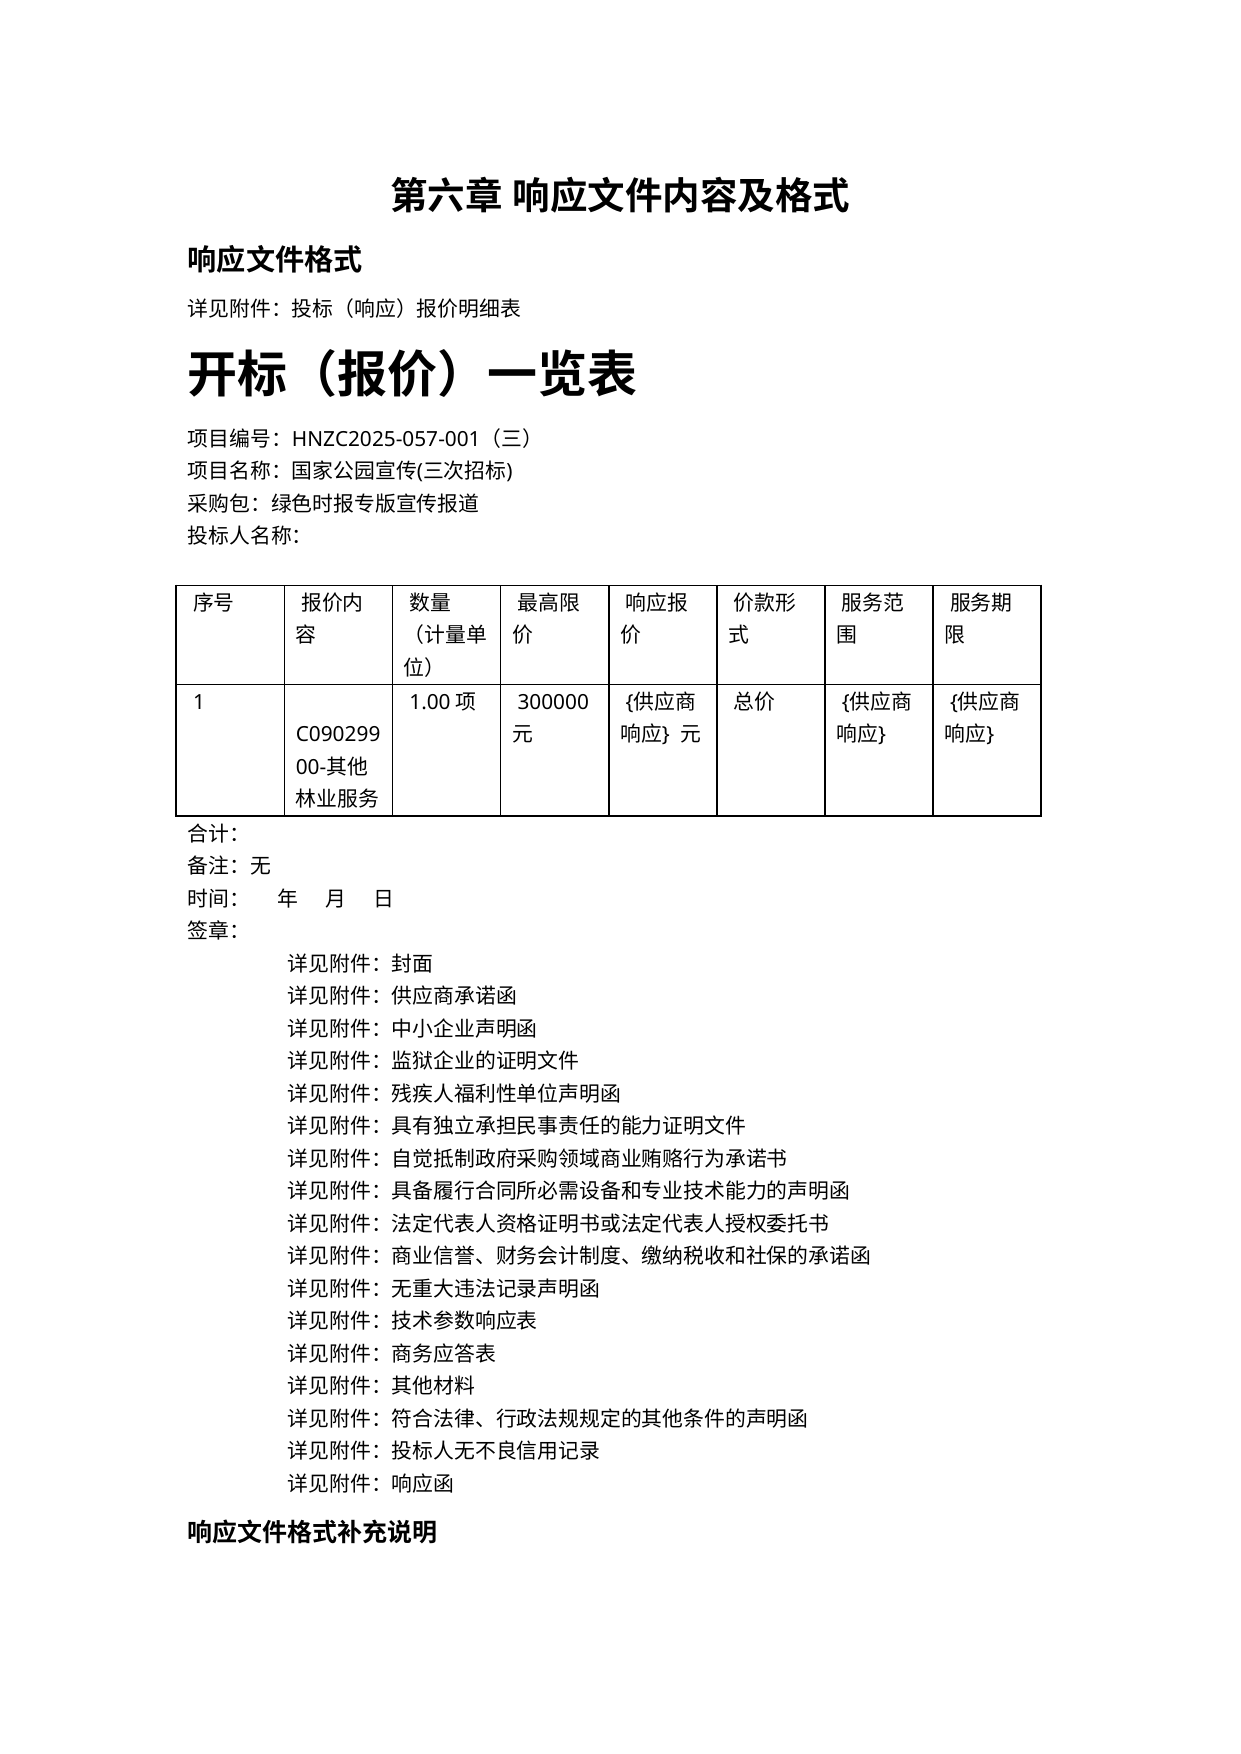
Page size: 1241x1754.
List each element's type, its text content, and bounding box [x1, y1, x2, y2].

text 开标（报价）一览表 [187, 324, 1053, 422]
table_cell 300000 元 [501, 685, 608, 815]
table_header 服务期限 [934, 586, 1040, 683]
table_header 报价内容 [285, 586, 392, 683]
text 详见附件：投标人无不良信用记录 [187, 1434, 1053, 1467]
table_header 序号 [177, 586, 284, 683]
text 详见附件：自觉抵制政府采购领域商业贿赂行为承诺书 [187, 1142, 1053, 1174]
table_cell C09029900-其他林业服务 [285, 685, 392, 815]
table_header 数量（计量单位） [393, 586, 500, 683]
text 第六章 响应文件内容及格式 [187, 162, 1053, 227]
text 详见附件：商业信誉、财务会计制度、缴纳税收和社保的承诺函 [187, 1239, 1053, 1272]
text 详见附件：投标（响应）报价明细表 [187, 292, 1053, 324]
text 响应文件格式补充说明 [187, 1499, 1053, 1564]
text 项目名称：国家公园宣传(三次招标) [187, 454, 1053, 487]
text 时间： 年 月 日 [187, 882, 1053, 914]
text 详见附件：其他材料 [187, 1369, 1053, 1402]
text 详见附件：无重大违法记录声明函 [187, 1272, 1053, 1304]
text 备注：无 [187, 849, 1053, 882]
text 采购包：绿色时报专版宣传报道 [187, 487, 1053, 519]
text 响应文件格式 [187, 227, 1053, 292]
table_cell 总价 [718, 685, 824, 815]
table_header 响应报价 [610, 586, 716, 683]
text 详见附件：技术参数响应表 [187, 1304, 1053, 1337]
table_cell {供应商响应} [934, 685, 1040, 815]
text 详见附件：具备履行合同所必需设备和专业技术能力的声明函 [187, 1174, 1053, 1207]
text 详见附件：法定代表人资格证明书或法定代表人授权委托书 [187, 1207, 1053, 1239]
table_cell 1 [177, 685, 284, 815]
text 详见附件：响应函 [187, 1467, 1053, 1499]
text 详见附件：具有独立承担民事责任的能力证明文件 [187, 1109, 1053, 1142]
table_cell {供应商响应} 元 [610, 685, 716, 815]
text 投标人名称： [187, 519, 1053, 552]
text 签章： [187, 914, 1053, 947]
table_header 最高限价 [501, 586, 608, 683]
table_header 价款形式 [718, 586, 824, 683]
text 详见附件：中小企业声明函 [187, 1012, 1053, 1044]
text 详见附件：供应商承诺函 [187, 979, 1053, 1012]
table_cell {供应商响应} [826, 685, 932, 815]
table_header 服务范围 [826, 586, 932, 683]
text 详见附件：封面 [187, 947, 1053, 979]
text 合计： [187, 817, 1053, 849]
text 详见附件：残疾人福利性单位声明函 [187, 1077, 1053, 1109]
text 详见附件：监狱企业的证明文件 [187, 1044, 1053, 1077]
text 详见附件：商务应答表 [187, 1337, 1053, 1369]
text 详见附件：符合法律、行政法规规定的其他条件的声明函 [187, 1402, 1053, 1434]
table_cell 1.00项 [393, 685, 500, 815]
text 项目编号：HNZC2025-057-001（三） [187, 422, 1053, 454]
